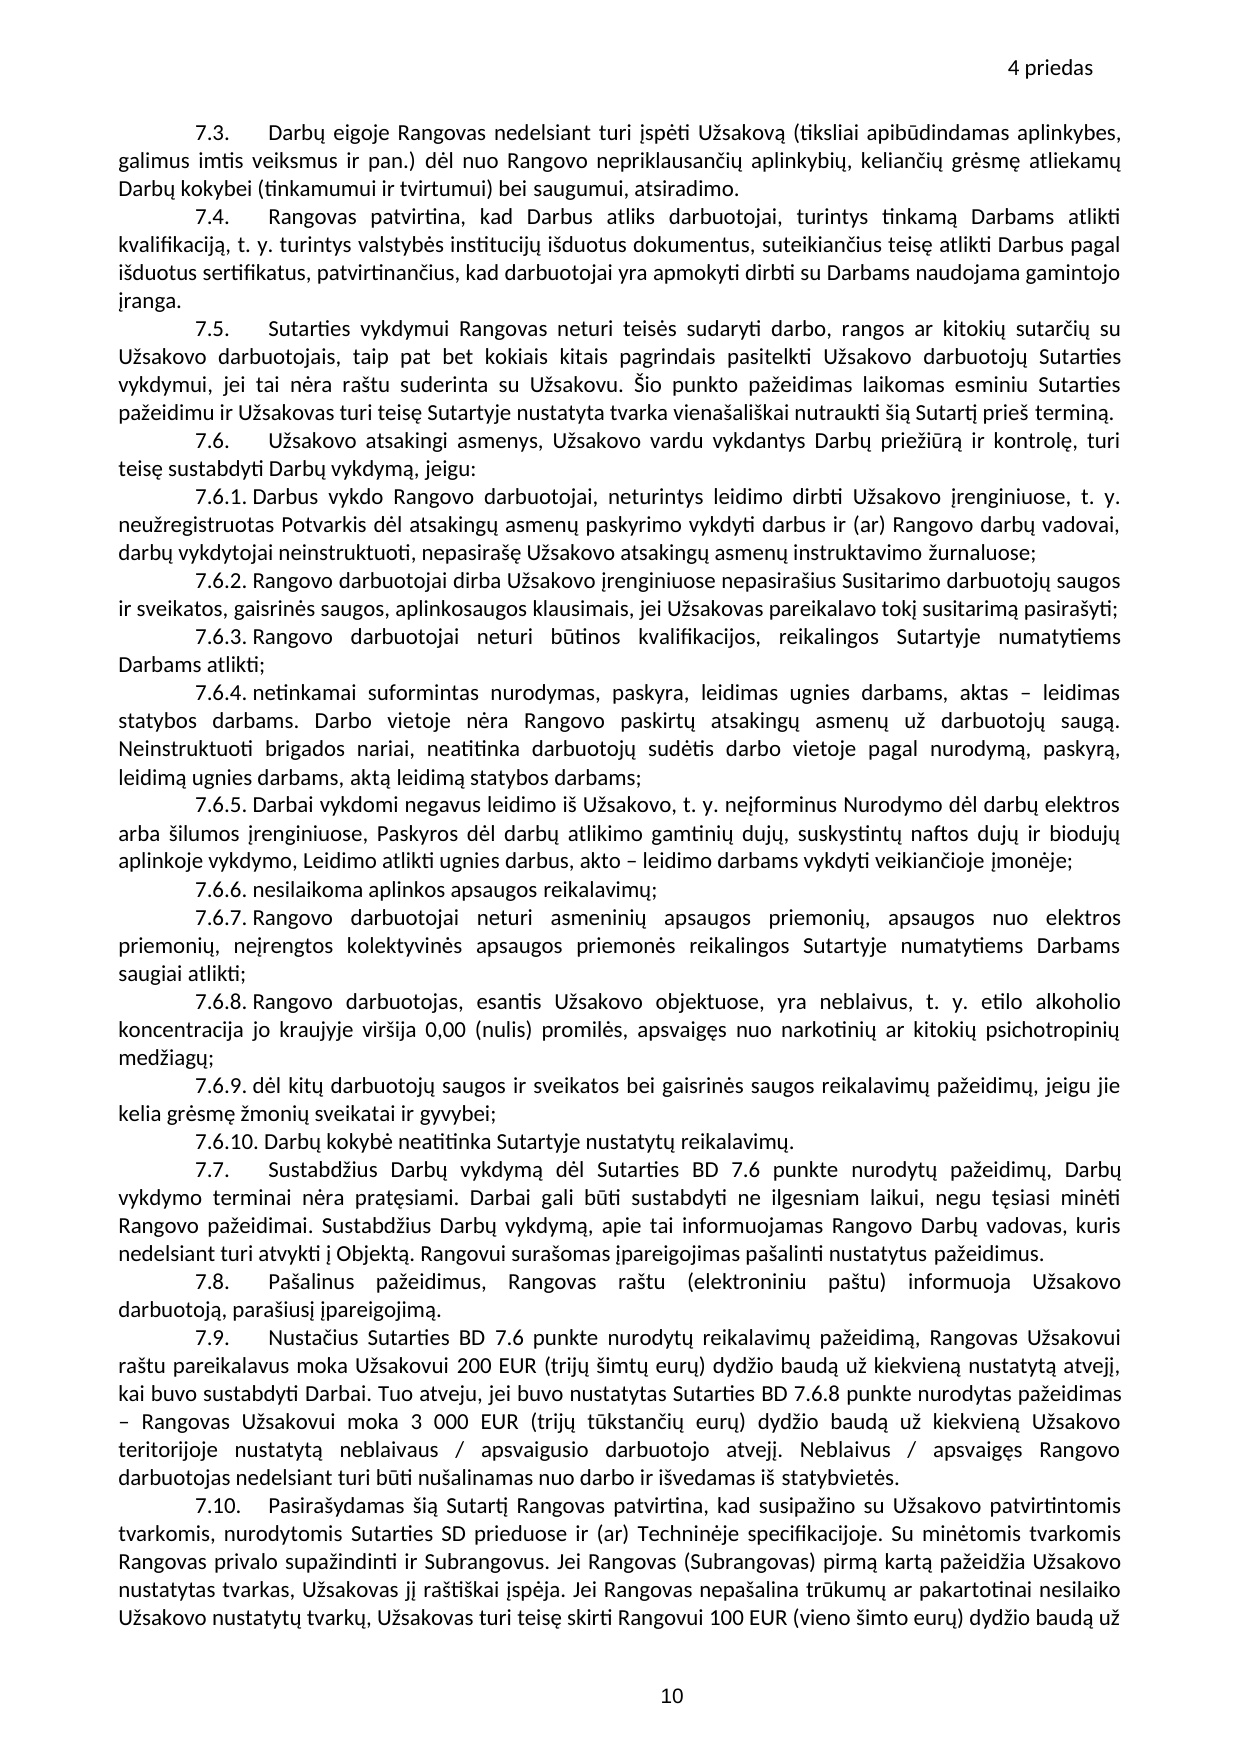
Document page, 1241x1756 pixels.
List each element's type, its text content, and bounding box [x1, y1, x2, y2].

list Darbų kokybė neatitinka Sutartyje nustatytų reikalavimų. [118, 1127, 1122, 1155]
list Sustabdžius Darbų vykdymą dėl Sutarties BD 7.6 punkte nurodytų pažeidimų, Darbų vykdymo terminai nėra pratęsiami. Darbai gali būti sustabdyti ne ilgesniam laikui, negu tęsiasi minėti Rangovo pažeidimai. Sustabdžius Darbų vykdymą, apie tai informuojamas Rangovo Darbų vadovas, kuris nedelsiant turi atvykti į Objektą. Rangovui surašomas įpareigojimas pašalinti nustatytus pažeidimus. [118, 1155, 1122, 1267]
list nesilaikoma aplinkos apsaugos reikalavimų; [118, 875, 1122, 903]
list Rangovo darbuotojai neturi asmeninių apsaugos priemonių, apsaugos nuo elektros priemonių, neįrengtos kolektyvinės apsaugos priemonės reikalingos Sutartyje numatytiems Darbams saugiai atlikti; [118, 903, 1122, 987]
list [118, 1491, 1122, 1631]
list Darbų eigoje Rangovas nedelsiant turi įspėti Užsakovą (tiksliai apibūdindamas aplinkybes, galimus imtis veiksmus ir pan.) dėl nuo Rangovo nepriklausančių aplinkybių, keliančių grėsmę atliekamų Darbų kokybei (tinkamumui ir tvirtumui) bei saugumui, atsiradimo. [118, 118, 1122, 202]
list Sutarties vykdymui Rangovas neturi teisės sudaryti darbo, rangos ar kitokių sutarčių su Užsakovo darbuotojais, taip pat bet kokiais kitais pagrindais pasitelkti Užsakovo darbuotojų Sutarties vykdymui, jei tai nėra raštu suderinta su Užsakovu. Šio punkto pažeidimas laikomas esminiu Sutarties pažeidimu ir Užsakovas turi teisę Sutartyje nustatyta tvarka vienašališkai nutraukti šią Sutartį prieš terminą. [118, 314, 1122, 426]
list netinkamai suformintas nurodymas, paskyra, leidimas ugnies darbams, aktas – leidimas statybos darbams. Darbo vietoje nėra Rangovo paskirtų atsakingų asmenų už darbuotojų saugą. Neinstruktuoti brigados nariai, neatitinka darbuotojų sudėtis darbo vietoje pagal nurodymą, paskyrą, leidimą ugnies darbams, aktą leidimą statybos darbams; [118, 678, 1122, 791]
list Rangovo darbuotojai neturi būtinos kvalifikacijos, reikalingos Sutartyje numatytiems Darbams atlikti; [118, 622, 1122, 678]
list Rangovo darbuotojai dirba Užsakovo įrenginiuose nepasirašius Susitarimo darbuotojų saugos ir sveikatos, gaisrinės saugos, aplinkosaugos klausimais, jei Užsakovas pareikalavo tokį susitarimą pasirašyti; [118, 566, 1122, 622]
list Užsakovo atsakingi asmenys, Užsakovo vardu vykdantys Darbų priežiūrą ir kontrolę, turi teisę sustabdyti Darbų vykdymą, jeigu: [118, 426, 1122, 482]
list dėl kitų darbuotojų saugos ir sveikatos bei gaisrinės saugos reikalavimų pažeidimų, jeigu jie kelia grėsmę žmonių sveikatai ir gyvybei; [118, 1071, 1122, 1127]
list Pašalinus pažeidimus, Rangovas raštu (elektroniniu paštu) informuoja Užsakovo darbuotoją, parašiusį įpareigojimą. [118, 1267, 1122, 1323]
list Rangovo darbuotojas, esantis Užsakovo objektuose, yra neblaivus, t. y. etilo alkoholio koncentracija jo kraujyje viršija 0,00 (nulis) promilės, apsvaigęs nuo narkotinių ar kitokių psichotropinių medžiagų; [118, 987, 1122, 1071]
list Darbai vykdomi negavus leidimo iš Užsakovo, t. y. neįforminus Nurodymo dėl darbų elektros arba šilumos įrenginiuose, Paskyros dėl darbų atlikimo gamtinių dujų, suskystintų naftos dujų ir biodujų aplinkoje vykdymo, Leidimo atlikti ugnies darbus, akto – leidimo darbams vykdyti veikiančioje įmonėje; [118, 791, 1122, 875]
list Nustačius Sutarties BD 7.6 punkte nurodytų reikalavimų pažeidimą, Rangovas Užsakovui raštu pareikalavus moka Užsakovui 200 EUR (trijų šimtų eurų) dydžio baudą už kiekvieną nustatytą atvejį, kai buvo sustabdyti Darbai. Tuo atveju, jei buvo nustatytas Sutarties BD 7.6.8 punkte nurodytas pažeidimas – Rangovas Užsakovui moka 3 000 EUR (trijų tūkstančių eurų) dydžio baudą už kiekvieną Užsakovo teritorijoje nustatytą neblaivaus / apsvaigusio darbuotojo atvejį. Neblaivus / apsvaigęs Rangovo darbuotojas nedelsiant turi būti nušalinamas nuo darbo ir išvedamas iš statybvietės. [118, 1323, 1122, 1491]
list Rangovas patvirtina, kad Darbus atliks darbuotojai, turintys tinkamą Darbams atlikti kvalifikaciją, t. y. turintys valstybės institucijų išduotus dokumentus, suteikiančius teisę atlikti Darbus pagal išduotus sertifikatus, patvirtinančius, kad darbuotojai yra apmokyti dirbti su Darbams naudojama gamintojo įranga. [118, 202, 1122, 314]
list Darbus vykdo Rangovo darbuotojai, neturintys leidimo dirbti Užsakovo įrenginiuose, t. y. neužregistruotas Potvarkis dėl atsakingų asmenų paskyrimo vykdyti darbus ir (ar) Rangovo darbų vadovai, darbų vykdytojai neinstruktuoti, nepasirašę Užsakovo atsakingų asmenų instruktavimo žurnaluose; [118, 482, 1122, 566]
